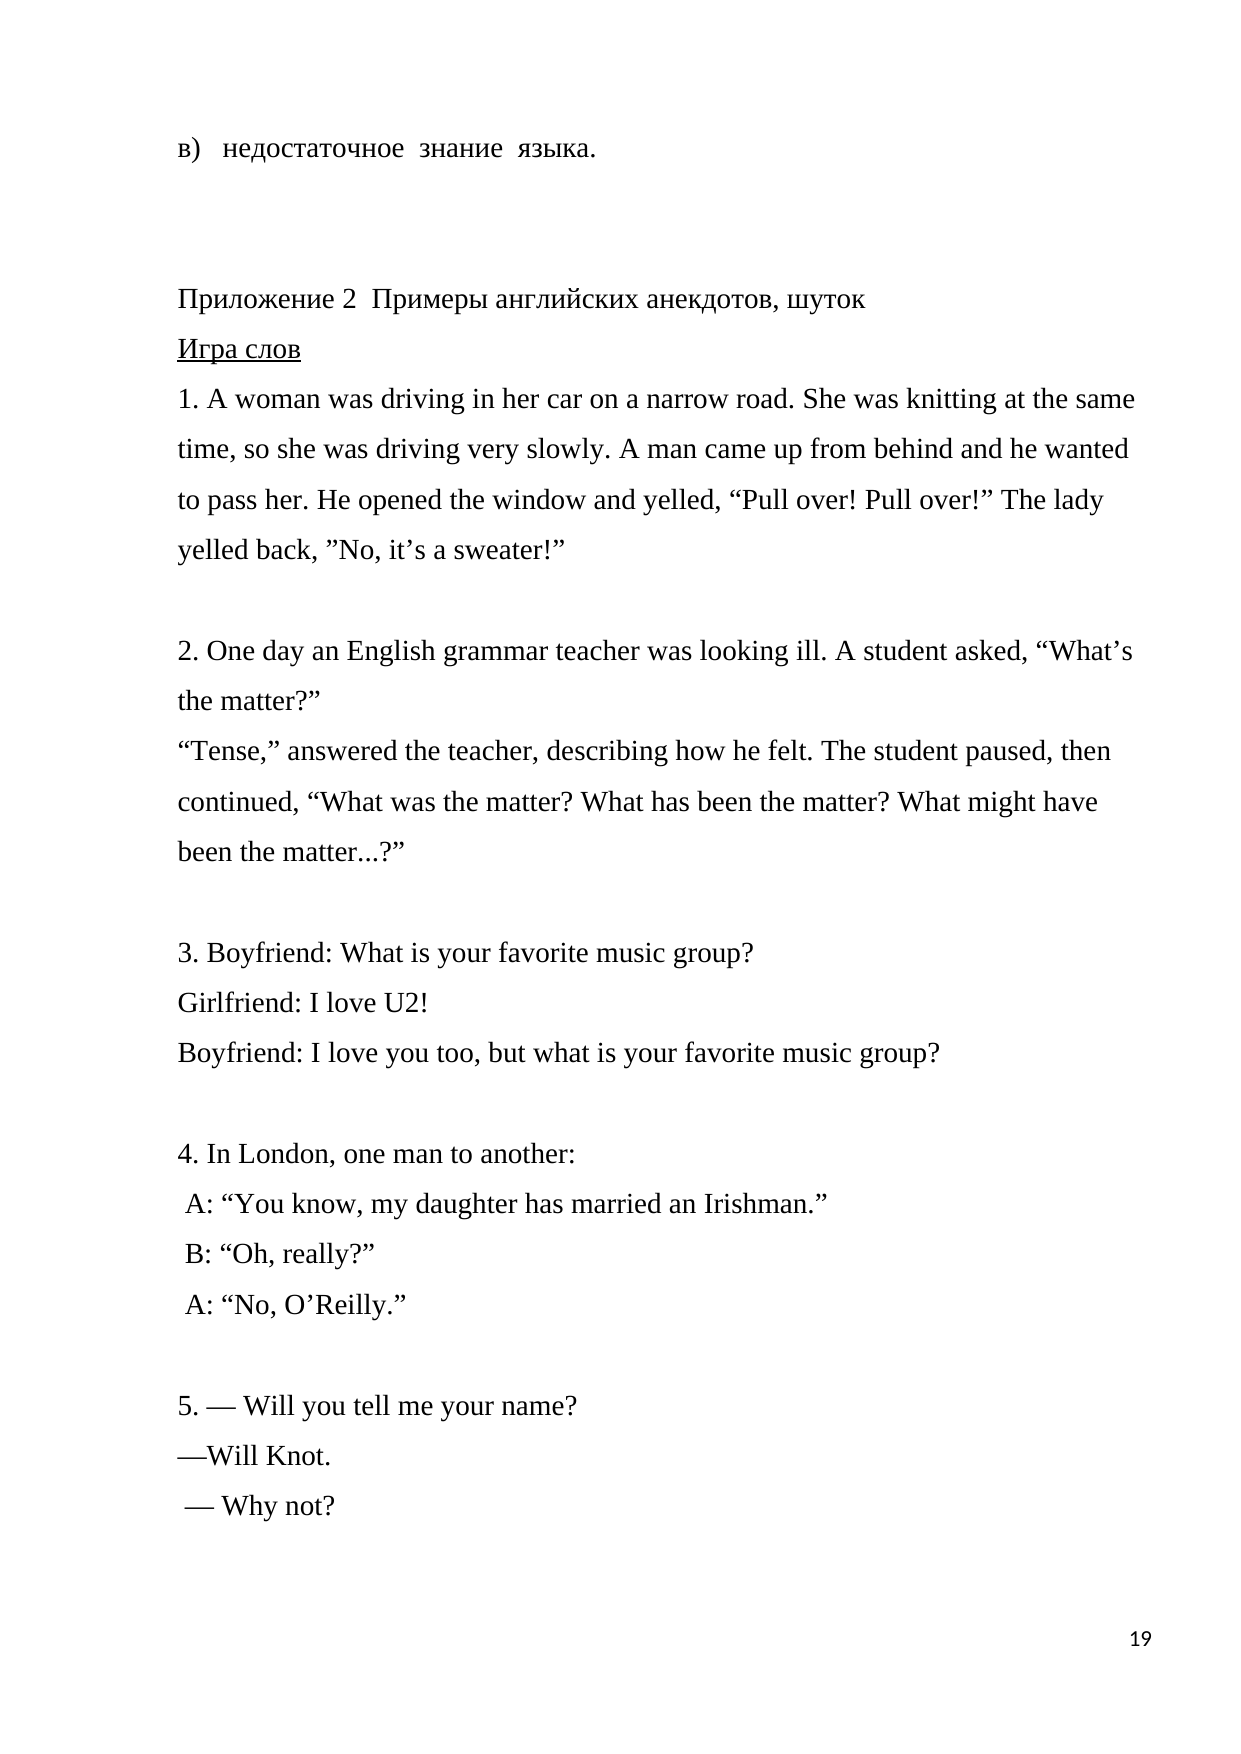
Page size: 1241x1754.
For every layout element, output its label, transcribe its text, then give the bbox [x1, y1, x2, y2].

text 2. One day an English grammar teacher was looking ill. A student asked, “What’s the matter?” [177, 633, 1152, 717]
text Приложение 2 Примеры английских анекдотов, шуток [177, 281, 1152, 314]
text A: “You know, my daughter has married an Irishman.” [177, 1186, 1152, 1220]
text “Tense,” answered the teacher, describing how he felt. The student paused, then continued, “What was the matter? What has been the matter? What might have been the matter...?” [177, 733, 1152, 868]
text 4. In London, one man to another: [177, 1136, 1152, 1169]
text Boyfriend: I love you too, but what is your favorite music group? [177, 1035, 1152, 1069]
text в) недостаточное знание языка. [177, 130, 1152, 163]
text B: “Oh, really?” [177, 1237, 1152, 1270]
text 1. A woman was driving in her car on a narrow road. She was knitting at the same time, so she was driving very slowly. A man came up from behind and he wanted to pass her. He opened the window and yelled, “Pull over! Pull over!” The lady yelled back, ”No, it’s a sweater!” [177, 381, 1152, 566]
text 5. — Will you tell me your name? [177, 1388, 1152, 1421]
text — Why not? [177, 1488, 1152, 1522]
text Игра слов [177, 331, 1152, 364]
text 3. Boyfriend: What is your favorite music group? [177, 935, 1152, 968]
text —Will Knot. [177, 1438, 1152, 1471]
text Girlfriend: I love U2! [177, 985, 1152, 1019]
text A: “No, O’Reilly.” [177, 1287, 1152, 1321]
